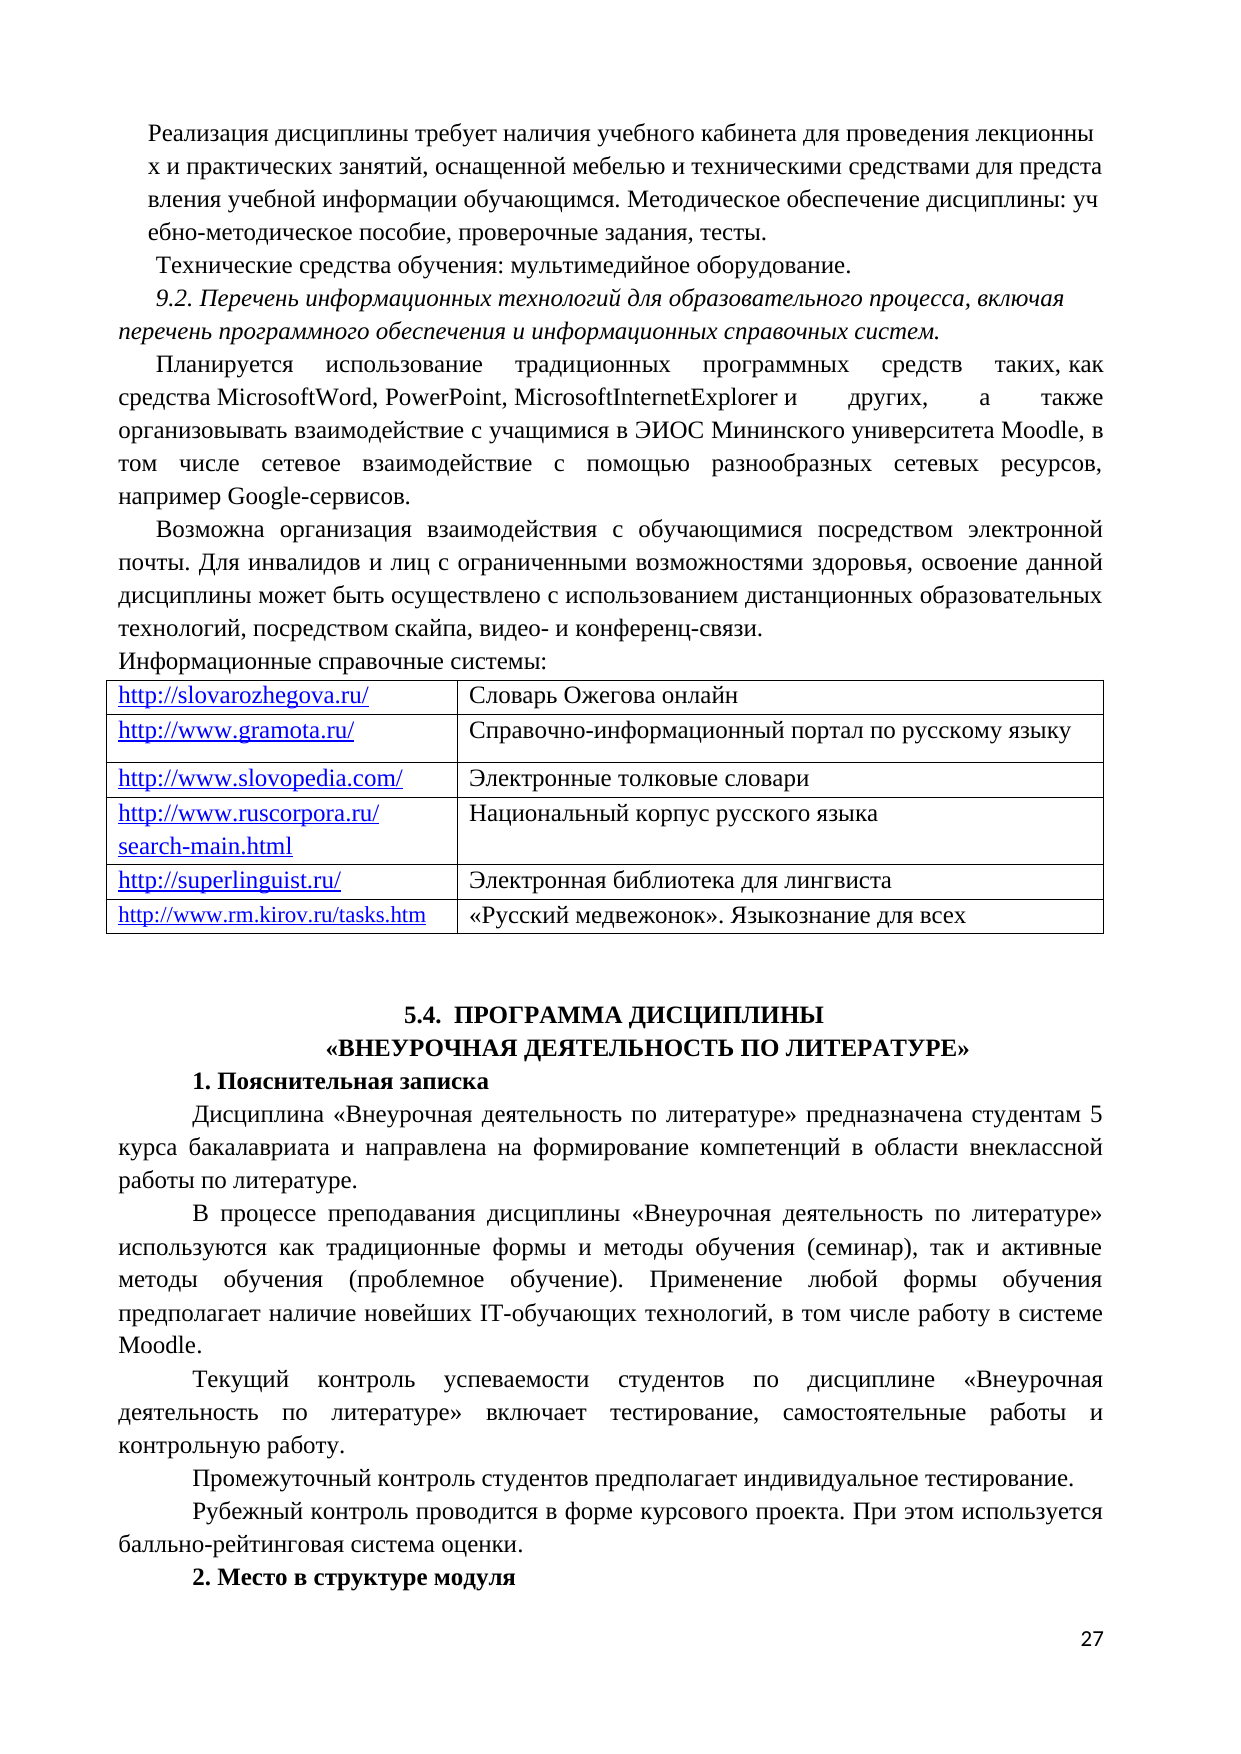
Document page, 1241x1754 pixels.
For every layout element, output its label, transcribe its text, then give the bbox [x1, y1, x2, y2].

text Реализация дисциплины требует наличия учебного кабинета для проведения лекционных и практических занятий, оснащенной мебелью и техническими средствами для представления учебной информации обучающимся. Методическое обеспечение дисциплины: учебно-методическое пособие, проверочные задания, тесты. [148, 118, 1103, 246]
text Рубежный контроль проводится в форме курсового проекта. При этом используется балльно-рейтинговая система оценки. [118, 1496, 1103, 1557]
table_cell http://superlinguist.ru/ [107, 865, 457, 898]
text 5.4. ПРОГРАММА ДИСЦИПЛИНЫ [118, 1000, 1103, 1029]
table_cell Национальный корпус русского языка [458, 798, 1103, 863]
text Технические средства обучения: мультимедийное оборудование. [118, 250, 1103, 279]
text 2. Место в структуре модуля [118, 1562, 1103, 1591]
text Возможна организация взаимодействия с обучающимися посредством электронной почты. Для инвалидов и лиц с ограниченными возможностями здоровья, освоение данной дисциплины может быть осуществлено с использованием дистанционных образовательных технологий, посредством скайпа, видео- и конференц-связи. [118, 514, 1103, 642]
table_header Словарь Ожегова онлайн [458, 681, 1103, 714]
table_cell http://www.rm.kirov.ru/tasks.htm [107, 900, 457, 933]
text Информационные справочные системы: [118, 646, 1103, 675]
table_cell http://www.ruscorpora.ru/search-main.html [107, 798, 457, 863]
text 9.2. Перечень информационных технологий для образовательного процесса, включая перечень программного обеспечения и информационных справочных систем. [118, 283, 1103, 345]
table_cell http://www.gramota.ru/ [107, 715, 457, 762]
text Планируется использование традиционных программных средств таких, как средства MicrosoftWord, PowerPoint, MicrosoftInternetExplorer и других, а также организовывать взаимодействие с учащимися в ЭИОС Мининского университета Moodle, в том числе сетевое взаимодействие с помощью разнообразных сетевых ресурсов, например Google-сервисов. [118, 349, 1103, 510]
table_header http://slovarozhegova.ru/ [107, 681, 457, 714]
text Дисциплина «Внеурочная деятельность по литературе» предназначена студентам 5 курса бакалавриата и направлена на формирование компетенций в области внеклассной работы по литературе. [118, 1099, 1103, 1194]
text В процессе преподавания дисциплины «Внеурочная деятельность по литературе» используются как традиционные формы и методы обучения (семинар), так и активные методы обучения (проблемное обучение). Применение любой формы обучения предполагает наличие новейших IT-обучающих технологий, в том числе работу в системе Moodle. [118, 1198, 1103, 1359]
table_cell Электронная библиотека для лингвиста [458, 865, 1103, 898]
text Текущий контроль успеваемости студентов по дисциплине «Внеурочная деятельность по литературе» включает тестирование, самостоятельные работы и контрольную работу. [118, 1364, 1103, 1458]
table_cell «Русский медвежонок». Языкознание для всех [458, 900, 1103, 933]
table_cell http://www.slovopedia.com/ [107, 763, 457, 797]
table_cell Справочно-информационный портал по русскому языку [458, 715, 1103, 762]
text Промежуточный контроль студентов предполагает индивидуальное тестирование. [118, 1463, 1103, 1491]
text «ВНЕУРОЧНАЯ ДЕЯТЕЛЬНОСТЬ ПО ЛИТЕРАТУРЕ» [118, 1033, 1103, 1062]
text 1. Пояснительная записка [118, 1066, 1103, 1095]
table_cell Электронные толковые словари [458, 763, 1103, 797]
